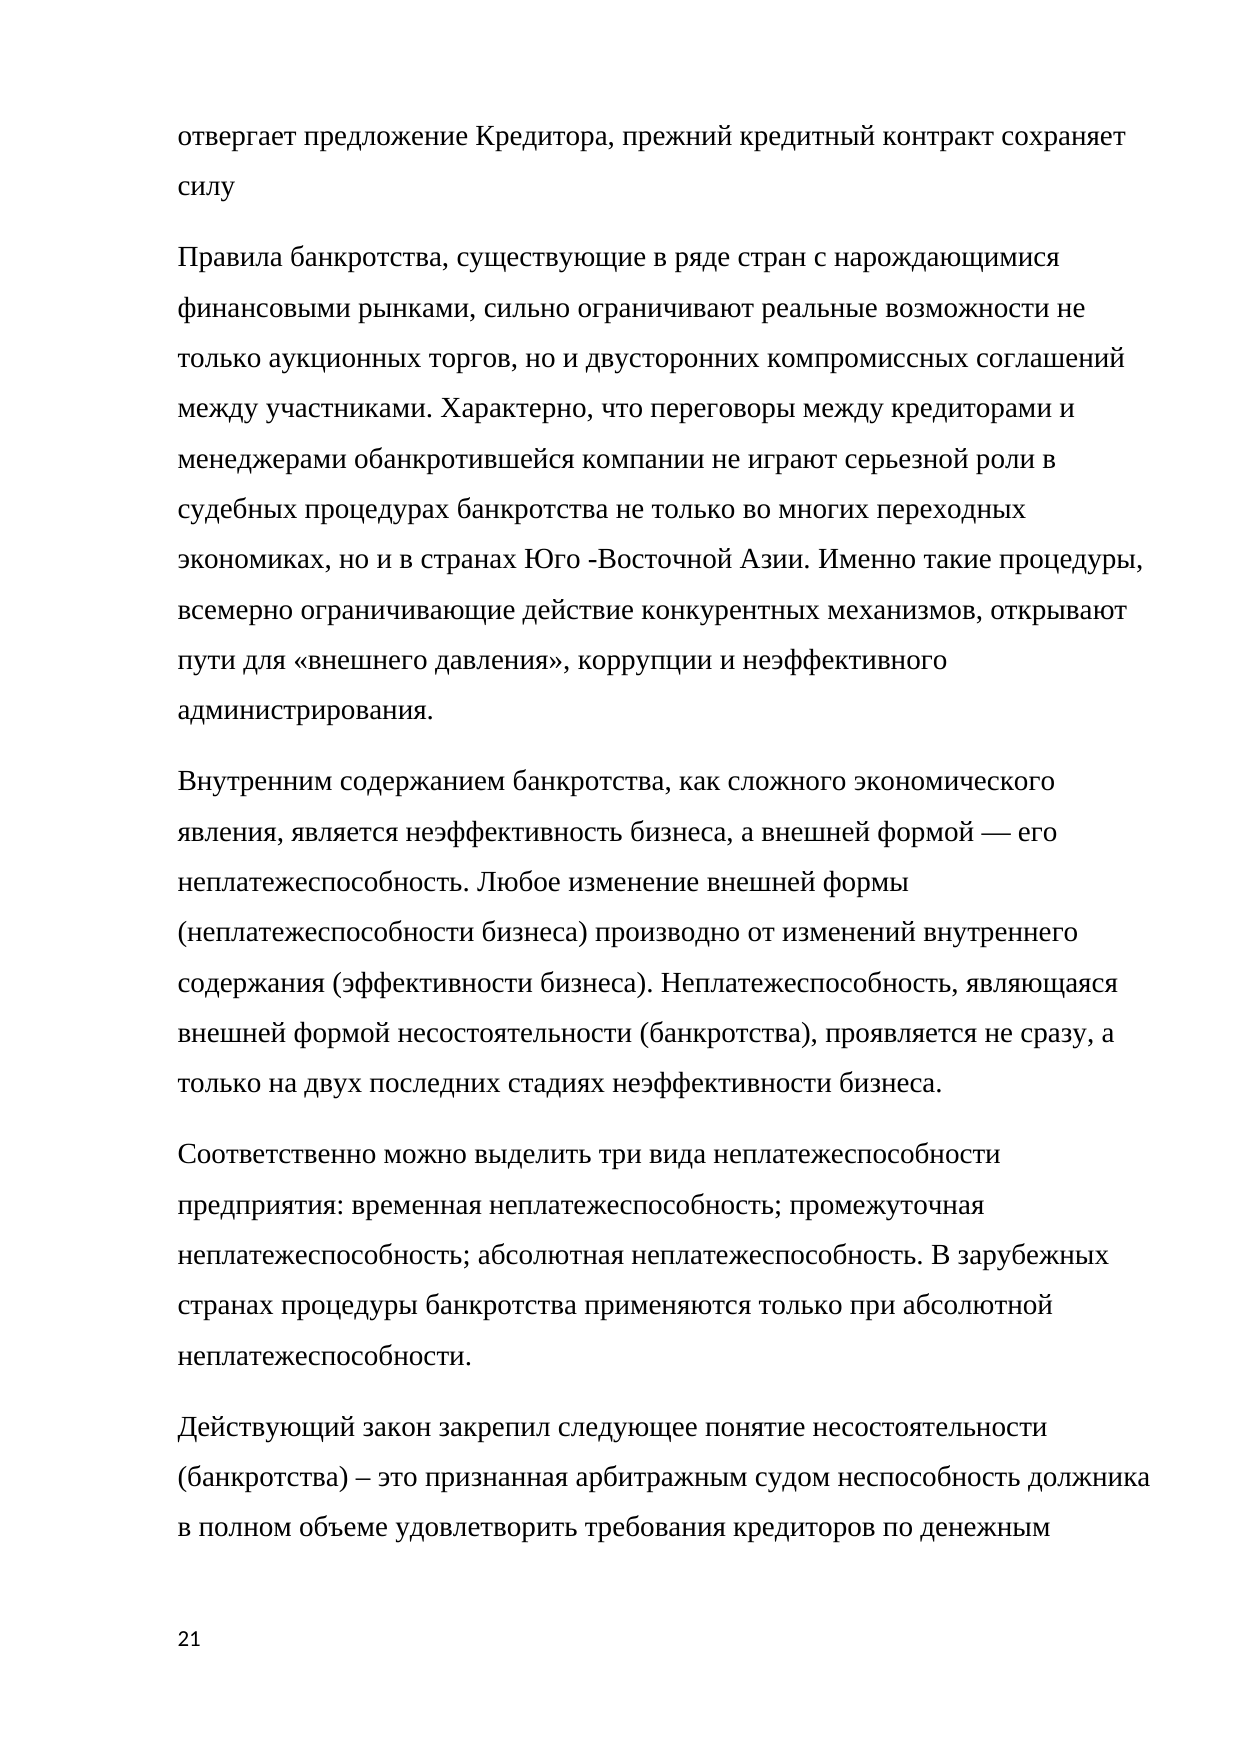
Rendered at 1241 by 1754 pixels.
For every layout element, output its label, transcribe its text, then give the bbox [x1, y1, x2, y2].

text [177, 118, 1152, 202]
text Правила банкротства, существующие в ряде стран с нарождающимися финансовыми рынками, сильно ограничивают реальные возможности не только аукционных торгов, но и двусторонних компромиссных соглашений между участниками. Характерно, что переговоры между кредиторами и менеджерами обанкротившейся компании не играют серьезной роли в судебных процедурах банкротства не только во многих переходных экономиках, но и в странах Юго -Восточной Азии. Именно такие процедуры, всемерно ограничивающие действие конкурентных механизмов, открывают пути для «внешнего давления», коррупции и неэффективного администрирования. [177, 239, 1152, 726]
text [177, 1409, 1152, 1543]
text Соответственно можно выделить три вида неплатежеспособности предприятия: временная неплатежеспособность; промежуточная неплатежеспособность; абсолютная неплатежеспособность. В зарубежных странах процедуры банкротства применяются только при абсолютной неплатежеспособности. [177, 1137, 1152, 1371]
text Внутренним содержанием банкротства, как сложного экономического явления, является неэффективность бизнеса, а внешней формой — его неплатежеспособность. Любое изменение внешней формы (неплатежеспособности бизнеса) производно от изменений внутреннего содержания (эффективности бизнеса). Неплатежеспособность, являющаяся внешней формой несостоятельности (банкротства), проявляется не сразу, а только на двух последних стадиях неэффективности бизнеса. [177, 763, 1152, 1099]
